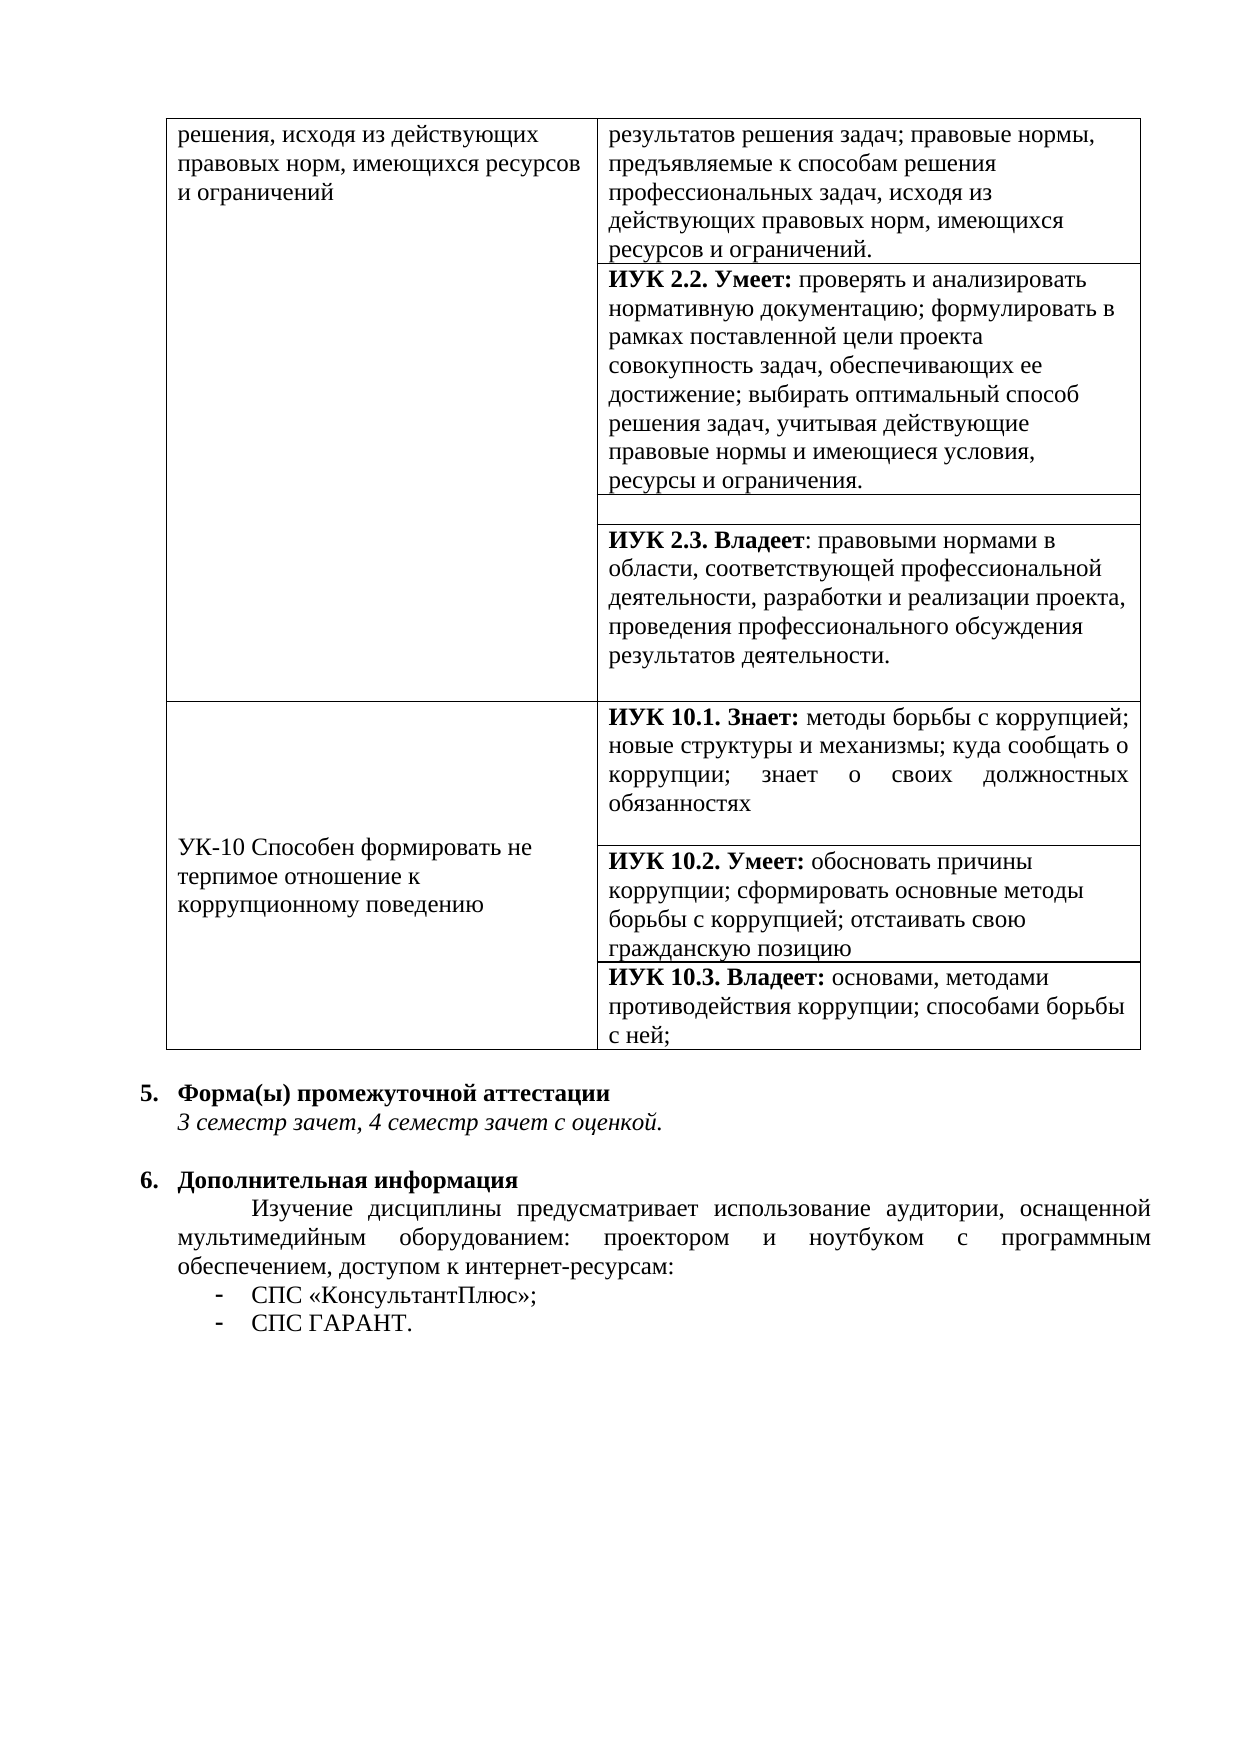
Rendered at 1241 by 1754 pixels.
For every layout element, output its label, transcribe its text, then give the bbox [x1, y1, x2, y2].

table_cell ИУК 2.3. Владеет: правовыми нормами в области, соответствующей профессиональной деятельности, разработки и реализации проекта, проведения профессионального обсуждения результатов деятельности. [598, 525, 1140, 701]
text Изучение дисциплины предусматривает использование аудитории, оснащенной мультимедийным оборудованием: проектором и ноутбуком с программным обеспечением, доступом к интернет-ресурсам: [177, 1193, 1152, 1280]
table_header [167, 119, 597, 701]
table_cell ИУК 2.2. Умеет: проверять и анализировать нормативную документацию; формулировать в рамках поставленной цели проекта совокупность задач, обеспечивающих ее достижение; выбирать оптимальный способ решения задач, учитывая действующие правовые нормы и имеющиеся условия, ресурсы и ограничения. [598, 264, 1140, 494]
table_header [598, 119, 1140, 263]
list СПС ГАРАНТ. [215, 1308, 1152, 1337]
list Форма(ы) промежуточной аттестации [140, 1078, 1152, 1107]
table_cell ИУК 10.1. Знает: методы борьбы с коррупцией; новые структуры и механизмы; куда сообщать о коррупции; знает о своих должностных обязанностях [598, 702, 1140, 845]
table_cell УК-10 Способен формировать не терпимое отношение к коррупционному поведению [167, 702, 597, 1049]
table_cell ИУК 10.3. Владеет: основами, методами противодействия коррупции; способами борьбы с ней; [598, 963, 1140, 1049]
table_cell [598, 495, 1140, 524]
table_cell ИУК 10.2. Умеет: обосновать причины коррупции; сформировать основные методы борьбы с коррупцией; отстаивать свою гражданскую позицию [598, 846, 1140, 961]
list СПС «КонсультантПлюс»; [215, 1280, 1152, 1308]
list 3 семестр зачет, 4 семестр зачет с оценкой. [177, 1107, 1152, 1136]
list Дополнительная информация [140, 1165, 1152, 1193]
